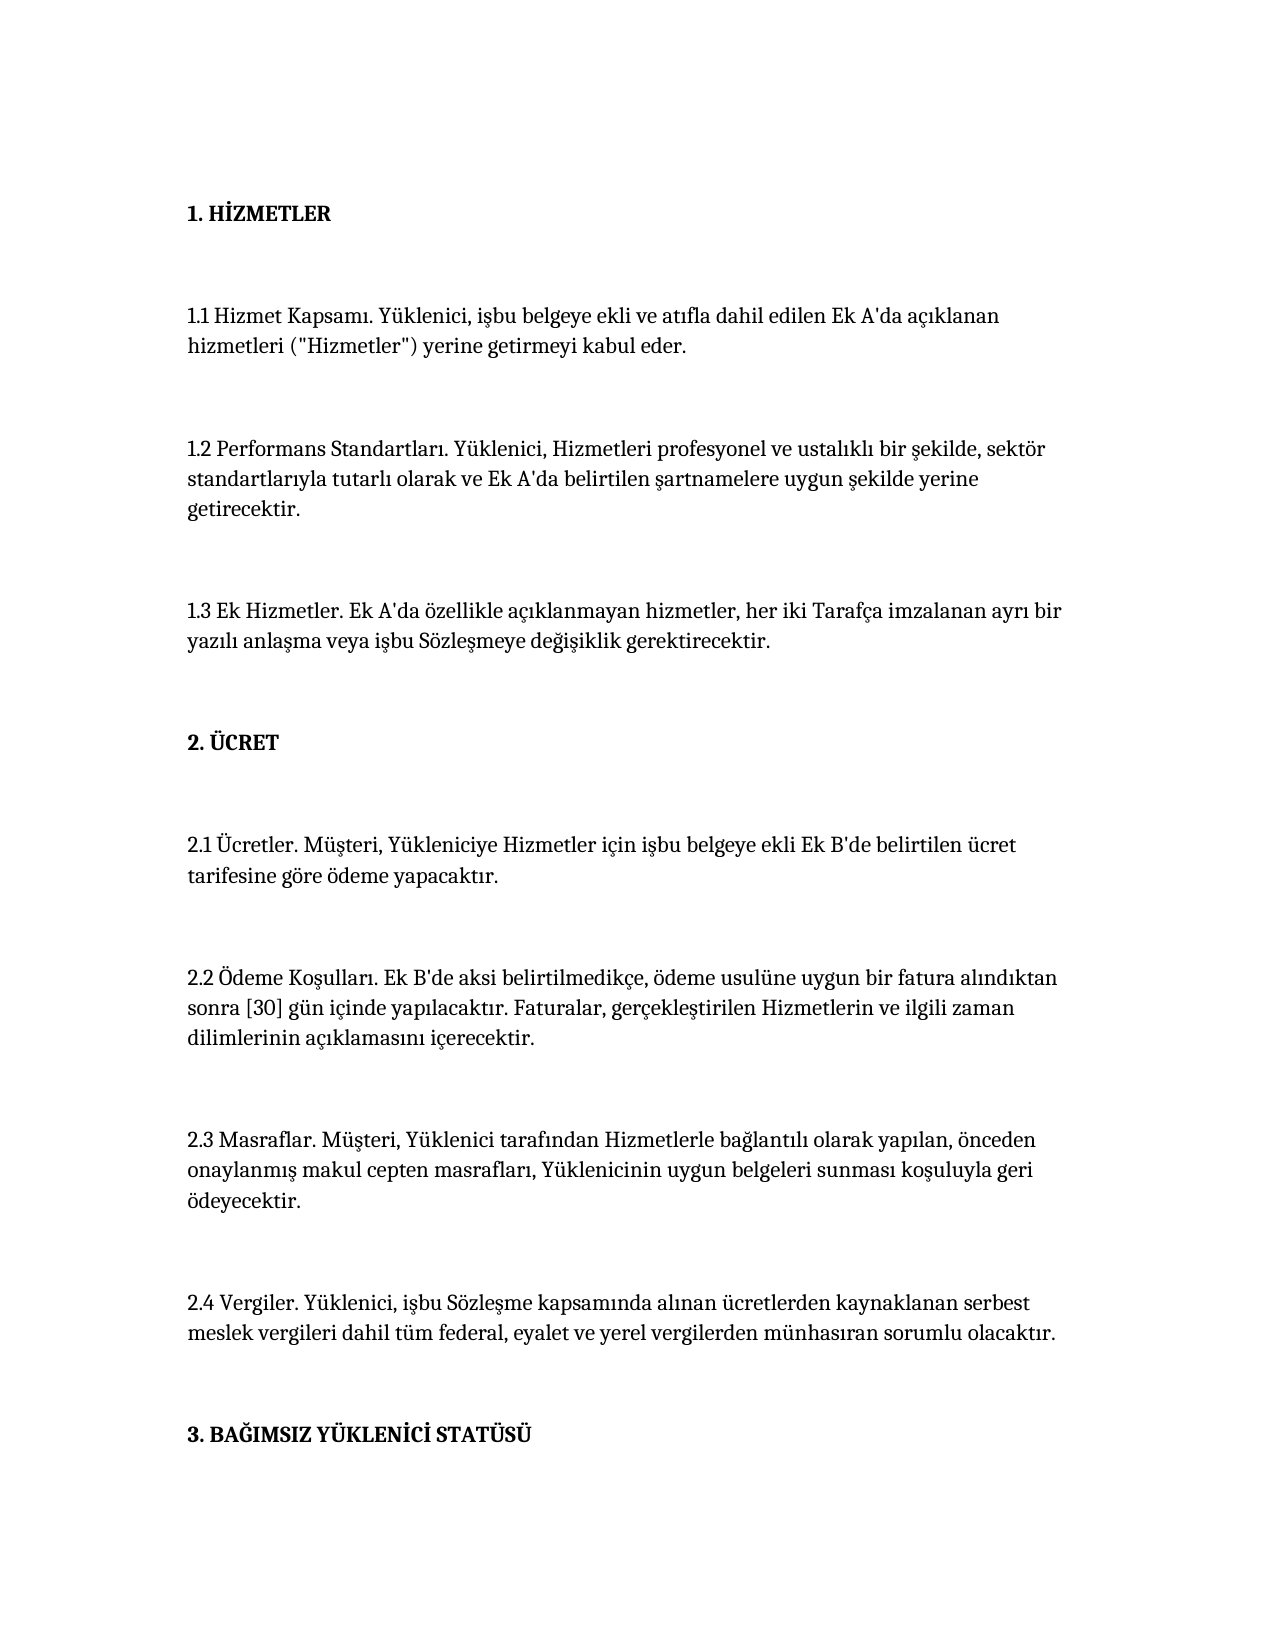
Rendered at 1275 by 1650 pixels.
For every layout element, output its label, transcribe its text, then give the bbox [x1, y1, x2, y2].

text 2. ÜCRET [187, 730, 1087, 757]
text 3. BAĞIMSIZ YÜKLENİCİ STATÜSÜ [187, 1422, 1087, 1448]
text 2.1 Ücretler. Müşteri, Yükleniciye Hizmetler için işbu belgeye ekli Ek B'de belirtilen ücret tarifesine göre ödeme yapacaktır. [187, 832, 1087, 889]
text 2.2 Ödeme Koşulları. Ek B'de aksi belirtilmedikçe, ödeme usulüne uygun bir fatura alındıktan sonra [30] gün içinde yapılacaktır. Faturalar, gerçekleştirilen Hizmetlerin ve ilgili zaman dilimlerinin açıklamasını içerecektir. [187, 964, 1087, 1051]
text 1.3 Ek Hizmetler. Ek A'da özellikle açıklanmayan hizmetler, her iki Tarafça imzalanan ayrı bir yazılı anlaşma veya işbu Sözleşmeye değişiklik gerektirecektir. [187, 598, 1087, 654]
text 2.4 Vergiler. Yüklenici, işbu Sözleşme kapsamında alınan ücretlerden kaynaklanan serbest meslek vergileri dahil tüm federal, eyalet ve yerel vergilerden münhasıran sorumlu olacaktır. [187, 1289, 1087, 1346]
text 2.3 Masraflar. Müşteri, Yüklenici tarafından Hizmetlerle bağlantılı olarak yapılan, önceden onaylanmış makul cepten masrafları, Yüklenicinin uygun belgeleri sunması koşuluyla geri ödeyecektir. [187, 1127, 1087, 1214]
text 1.1 Hizmet Kapsamı. Yüklenici, işbu belgeye ekli ve atıfla dahil edilen Ek A'da açıklanan hizmetleri ("Hizmetler") yerine getirmeyi kabul eder. [187, 303, 1087, 360]
text 1.2 Performans Standartları. Yüklenici, Hizmetleri profesyonel ve ustalıklı bir şekilde, sektör standartlarıyla tutarlı olarak ve Ek A'da belirtilen şartnamelere uygun şekilde yerine getirecektir. [187, 435, 1087, 522]
text 1. HİZMETLER [187, 201, 1087, 227]
